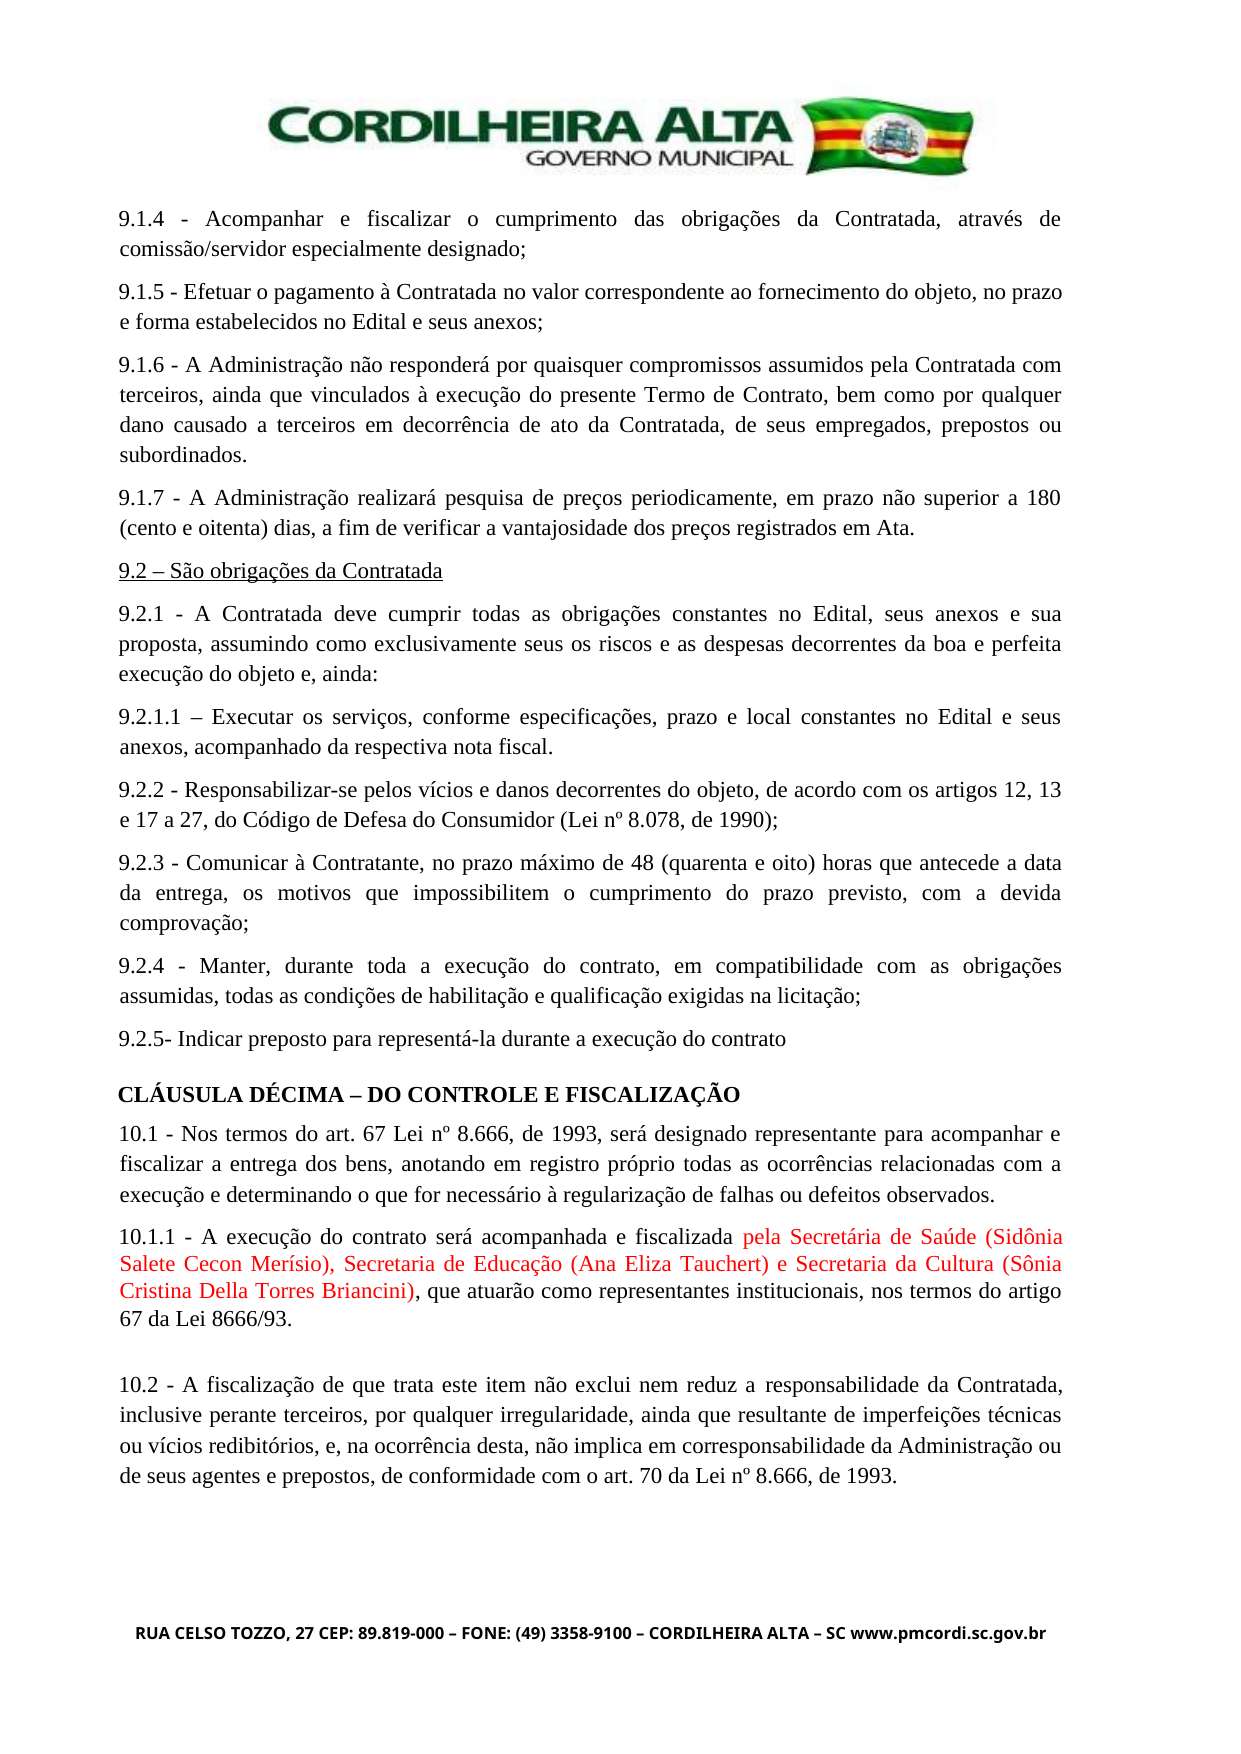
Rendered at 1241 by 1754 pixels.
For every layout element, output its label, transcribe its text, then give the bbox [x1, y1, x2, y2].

text 9.2.5- Indicar preposto para representá-la durante a execução do contrato [118, 1025, 1063, 1051]
text 9.2.4 - Manter, durante toda a execução do contrato, em compatibilidade com as obrigações assumidas, todas as condições de habilitação e qualificação exigidas na licitação; [118, 952, 1063, 1008]
text 10.2 - A fiscalização de que trata este item não exclui nem reduz a responsabilidade da Contratada, inclusive perante terceiros, por qualquer irregularidade, ainda que resultante de imperfeições técnicas ou vícios redibitórios, e, na ocorrência desta, não implica em corresponsabilidade da Administração ou de seus agentes e prepostos, de conformidade com o art. 70 da Lei nº 8.666, de 1993. [118, 1371, 1063, 1488]
subtitle CLÁUSULA DÉCIMA – DO CONTROLE E FISCALIZAÇÃO [117, 1081, 1063, 1107]
text 10.1.1 - A execução do contrato será acompanhada e fiscalizada pela Secretária de Saúde (Sidônia Salete Cecon Merísio), Secretaria de Educação (Ana Eliza Tauchert) e Secretaria da Cultura (Sônia Cristina Della Torres Briancini), que atuarão como representantes institucionais, nos termos do artigo 67 da Lei 8666/93. [118, 1223, 1063, 1331]
picture [245, 73, 997, 201]
text 9.1.7 - A Administração realizará pesquisa de preços periodicamente, em prazo não superior a 180 (cento e oitenta) dias, a fim de verificar a vantajosidade dos preços registrados em Ata. [118, 484, 1063, 541]
text 9.1.6 - A Administração não responderá por quaisquer compromissos assumidos pela Contratada com terceiros, ainda que vinculados à execução do presente Termo de Contrato, bem como por qualquer dano causado a terceiros em decorrência de ato da Contratada, de seus empregados, prepostos ou subordinados. [118, 351, 1063, 468]
text 9.2.3 - Comunicar à Contratante, no prazo máximo de 48 (quarenta e oito) horas que antecede a data da entrega, os motivos que impossibilitem o cumprimento do prazo previsto, com a devida comprovação; [118, 849, 1063, 935]
text 9.2 – São obrigações da Contratada [118, 557, 1065, 583]
text 9.2.2 - Responsabilizar-se pelos vícios e danos decorrentes do objeto, de acordo com os artigos 12, 13 e 17 a 27, do Código de Defesa do Consumidor (Lei nº 8.078, de 1990); [118, 776, 1063, 832]
text 9.1.4 - Acompanhar e fiscalizar o cumprimento das obrigações da Contratada, através de comissão/servidor especialmente designado; [118, 205, 1063, 261]
text 9.2.1.1 – Executar os serviços, conforme especificações, prazo e local constantes no Edital e seus anexos, acompanhado da respectiva nota fiscal. [118, 703, 1063, 759]
text 10.1 - Nos termos do art. 67 Lei nº 8.666, de 1993, será designado representante para acompanhar e fiscalizar a entrega dos bens, anotando em registro próprio todas as ocorrências relacionadas com a execução e determinando o que for necessário à regularização de falhas ou defeitos observados. [118, 1120, 1063, 1207]
text 9.1.5 - Efetuar o pagamento à Contratada no valor correspondente ao fornecimento do objeto, no prazo e forma estabelecidos no Edital e seus anexos; [118, 278, 1063, 334]
text 9.2.1 - A Contratada deve cumprir todas as obrigações constantes no Edital, seus anexos e sua proposta, assumindo como exclusivamente seus os riscos e as despesas decorrentes da boa e perfeita execução do objeto e, ainda: [118, 600, 1063, 686]
